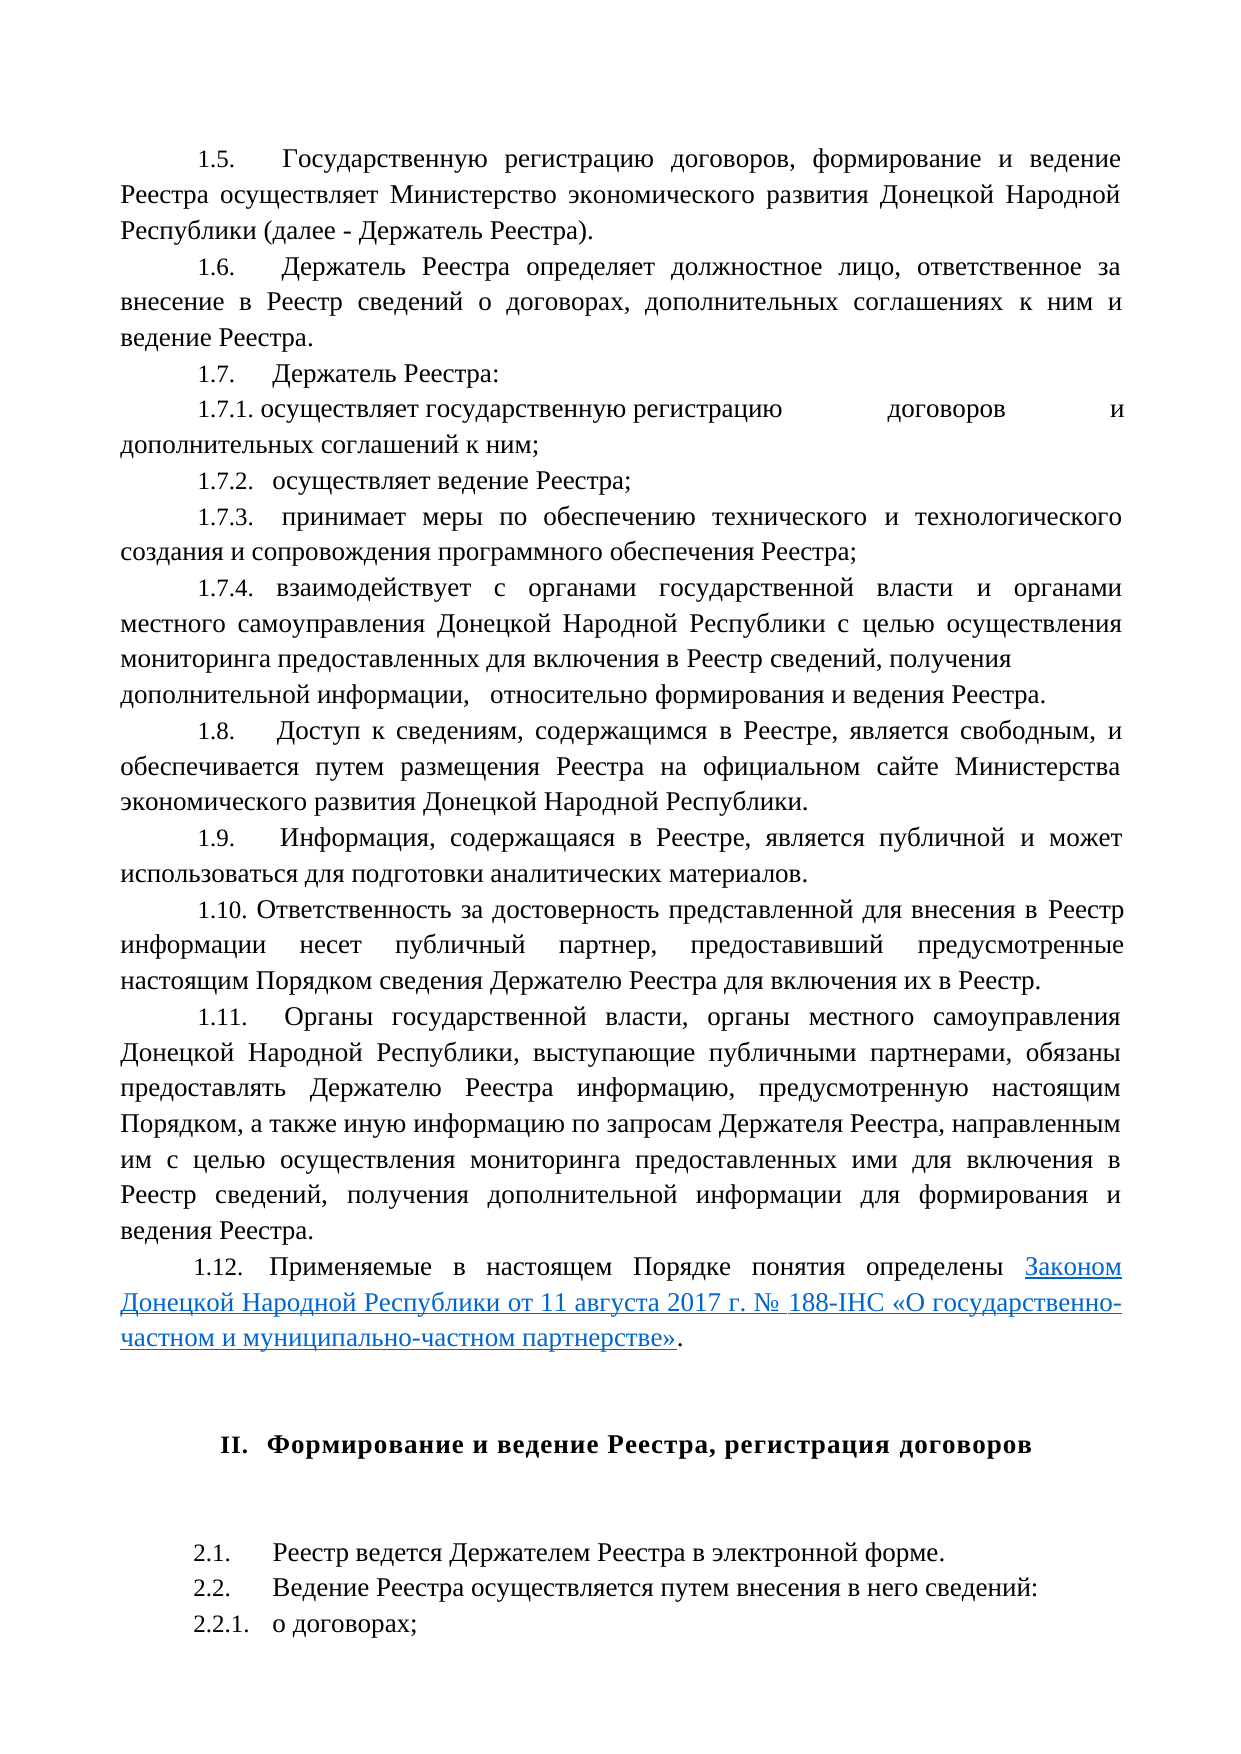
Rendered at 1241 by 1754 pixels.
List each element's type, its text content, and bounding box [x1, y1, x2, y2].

list Применяемые в настоящем Порядке понятия определены Законом Донецкой Народной Республики от 11 августа 2017 г. № 188-IHC «О государственно-частном и муниципально-частном партнерстве». [120, 1250, 1122, 1353]
list Держатель Реестра: [120, 357, 1124, 388]
list Реестр ведется Держателем Реестра в электронной форме. [120, 1536, 1124, 1567]
list Доступ к сведениям, содержащимся в Реестре, является свободным, и обеспечивается путем размещения Реестра на официальном сайте Министерства экономического развития Донецкой Народной Республики. [120, 714, 1122, 817]
text дополнительной информации, относительно формирования и ведения Реестра. [120, 678, 1122, 709]
list Ответственность за достоверность представленной для внесения в Реестр информации несет публичный партнер, предоставивший предусмотренные настоящим Порядком сведения Держателю Реестра для включения их в Реестр. [120, 893, 1124, 995]
list Информация, содержащаяся в Реестре, является публичной и может использоваться для подготовки аналитических материалов. [120, 821, 1122, 888]
list принимает меры по обеспечению технического и технологического создания и сопровождения программного обеспечения Реестра; [120, 500, 1122, 567]
list Ведение Реестра осуществляется путем внесения в него сведений: [120, 1572, 1124, 1603]
list о договорах; [120, 1607, 1124, 1638]
list Государственную регистрацию договоров, формирование и ведение Реестра осуществляет Министерство экономического развития Донецкой Народной Республики (далее - Держатель Реестра). [120, 142, 1122, 245]
list взаимодействует с органами государственной власти и органами местного самоуправления Донецкой Народной Республики с целью осуществления мониторинга предоставленных для включения в Реестр сведений, получения [120, 571, 1122, 674]
list Держатель Реестра определяет должностное лицо, ответственное за внесение в Реестр сведений о договорах, дополнительных соглашениях к ним и ведение Реестра. [120, 249, 1122, 352]
list осуществляет ведение Реестра; [120, 464, 1124, 495]
list осуществляет государственную регистрацию договоров и дополнительных соглашений к ним; [120, 392, 1124, 459]
list Органы государственной власти, органы местного самоуправления Донецкой Народной Республики, выступающие публичными партнерами, обязаны предоставлять Держателю Реестра информацию, предусмотренную настоящим Порядком, а также иную информацию по запросам Держателя Реестра, направленным им с целью осуществления мониторинга предоставленных ими для включения в Реестр сведений, получения дополнительной информации для формирования и ведения Реестра. [120, 1000, 1122, 1245]
list Формирование и ведение Реестра, регистрация договоров [220, 1429, 1124, 1460]
